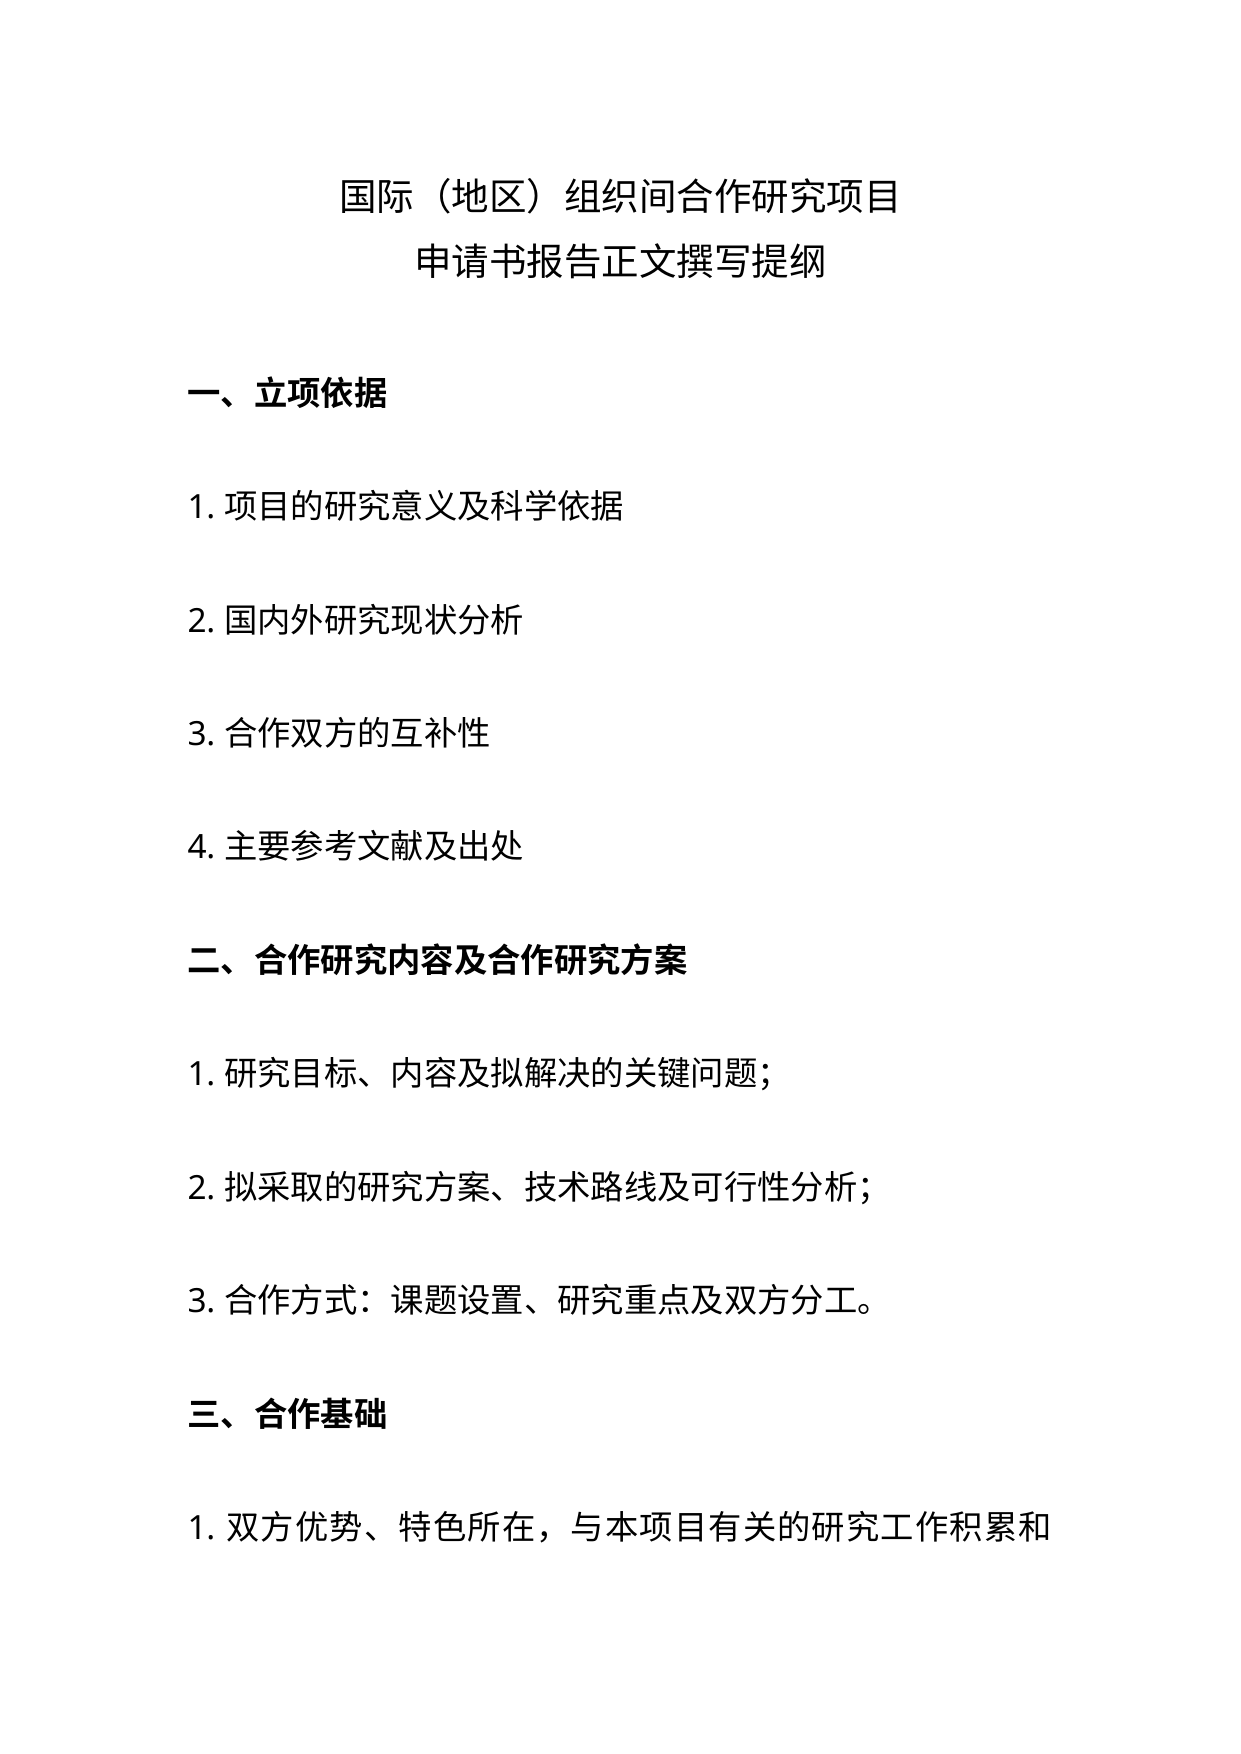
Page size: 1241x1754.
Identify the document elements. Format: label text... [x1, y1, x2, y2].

text 申请书报告正文撰写提纲 [187, 227, 1053, 292]
text 1. 研究目标、内容及拟解决的关键问题； [187, 1039, 1053, 1104]
text 三、合作基础 [187, 1379, 1053, 1444]
text 4. 主要参考文献及出处 [187, 812, 1053, 877]
text 一、立项依据 [187, 358, 1053, 423]
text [187, 1492, 1053, 1557]
text 3. 合作双方的互补性 [187, 699, 1053, 764]
text 国际（地区）组织间合作研究项目 [187, 162, 1053, 227]
text 3. 合作方式：课题设置、研究重点及双方分工。 [187, 1266, 1053, 1331]
text 1. 项目的研究意义及科学依据 [187, 472, 1053, 537]
text 2. 国内外研究现状分析 [187, 585, 1053, 650]
text 2. 拟采取的研究方案、技术路线及可行性分析； [187, 1152, 1053, 1217]
text 二、合作研究内容及合作研究方案 [187, 926, 1053, 991]
